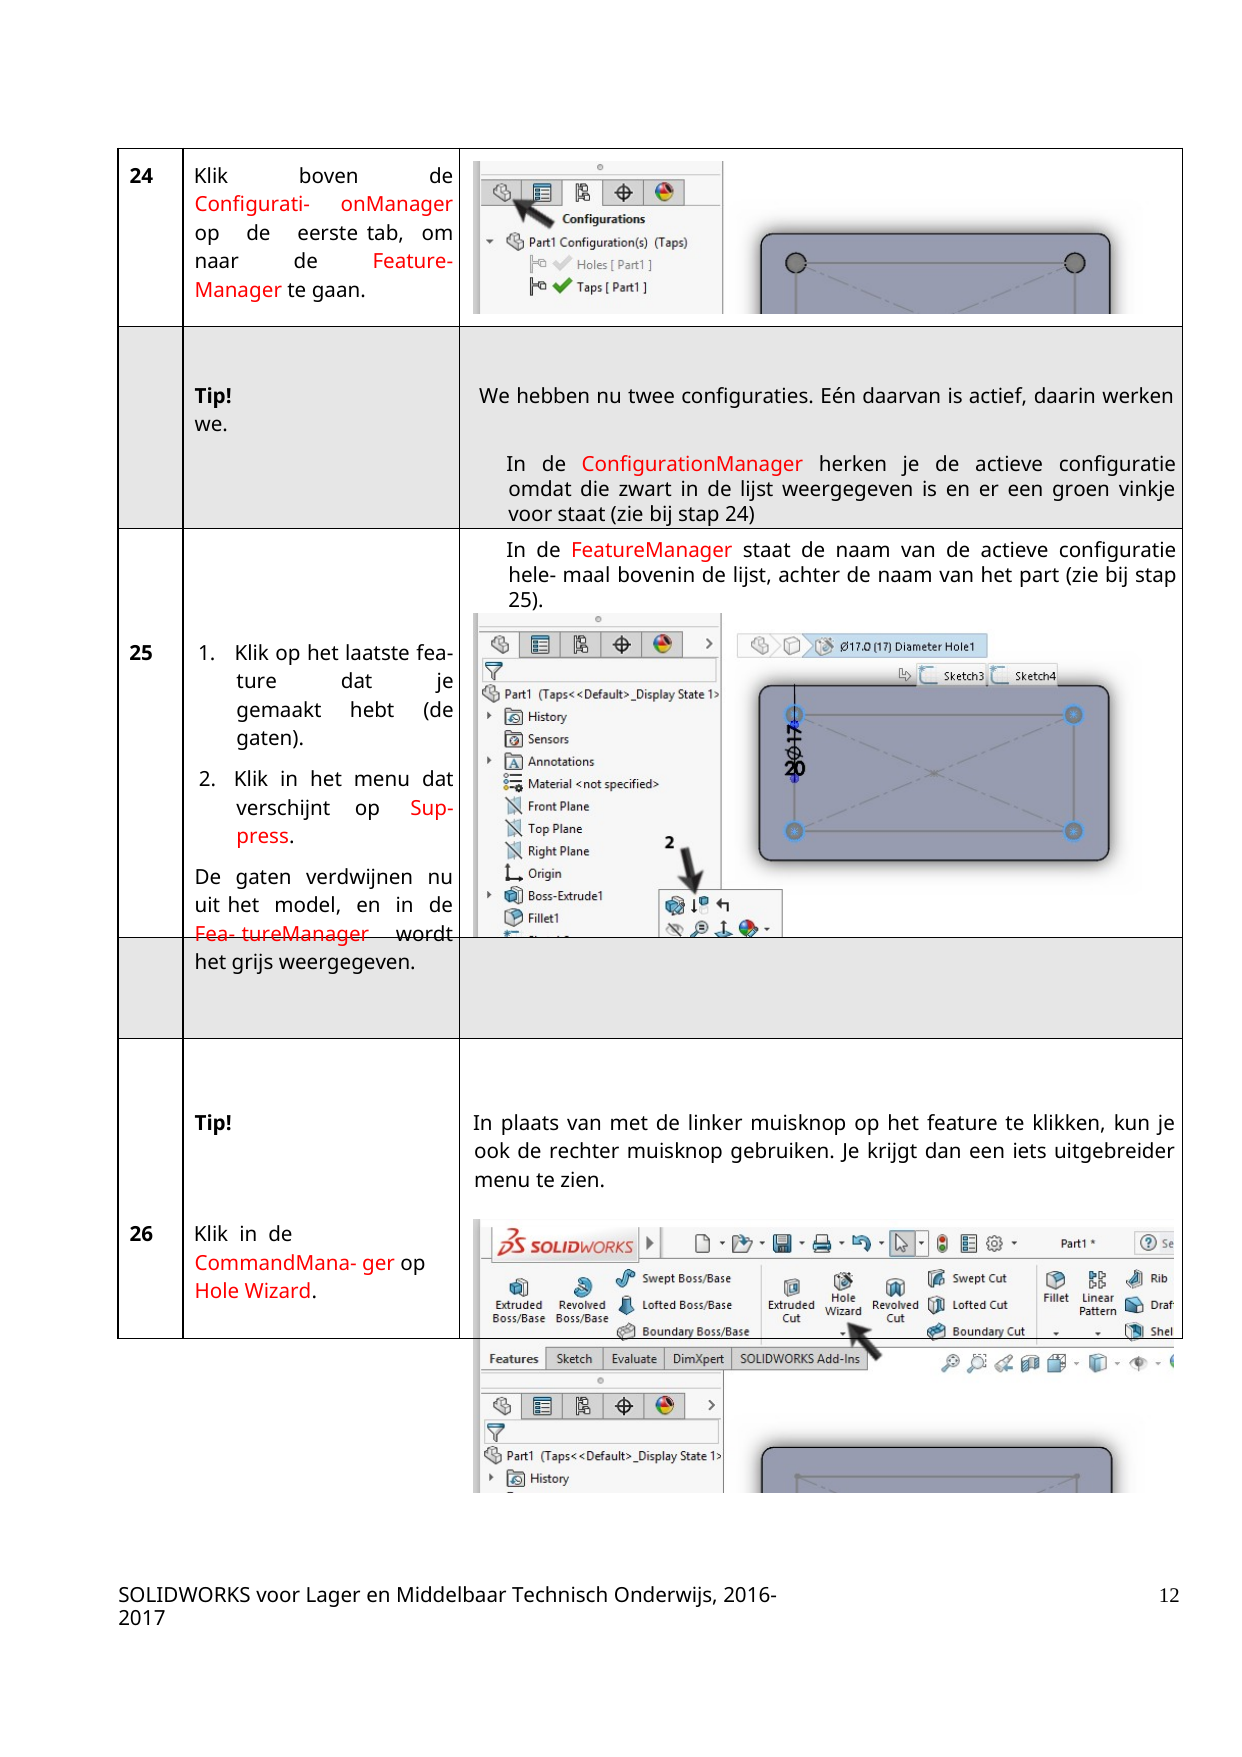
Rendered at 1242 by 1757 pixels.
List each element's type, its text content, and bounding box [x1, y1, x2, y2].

text 26 Klik in de CommandMana- ger op Hole Wizard. [129, 1219, 453, 1305]
picture [473, 1339, 1174, 1493]
text 25 1. Klik op het laatste fea- ture dat je gemaakt hebt (de gaten). [129, 638, 453, 752]
text 2. Klik in het menu dat verschijnt op Sup- press. [199, 764, 454, 849]
text In de FeatureManager staat de naam van de actieve configuratie hele- maal bovenin de lijst, achter de naam van het part (zie bij stap 25). [471, 537, 1177, 612]
picture [473, 161, 1174, 314]
picture [473, 613, 1174, 937]
picture [473, 1219, 1174, 1338]
text In de ConfigurationManager herken je de actieve configuratie omdat die zwart in de lijst weergegeven is en er een groen vinkje voor staat (zie bij stap 24) [471, 451, 1176, 526]
text 24 Klik boven de Configurati- onManager op de eerste tab, om naar de Feature- Manager te gaan. [129, 161, 453, 303]
text Tip! We hebben nu twee configuraties. Eén daarvan is actief, daarin werken we. [194, 381, 1174, 438]
text Tip! In plaats van met de linker muisknop op het feature te klikken, kun je ook de rechter muisknop gebruiken. Je krijgt dan een iets uitgebreider menu te zien. [194, 1108, 1175, 1193]
text De gaten verdwijnen nu uit het model, en in de Fea- tureManager wordt het grijs weergegeven. [194, 862, 453, 976]
